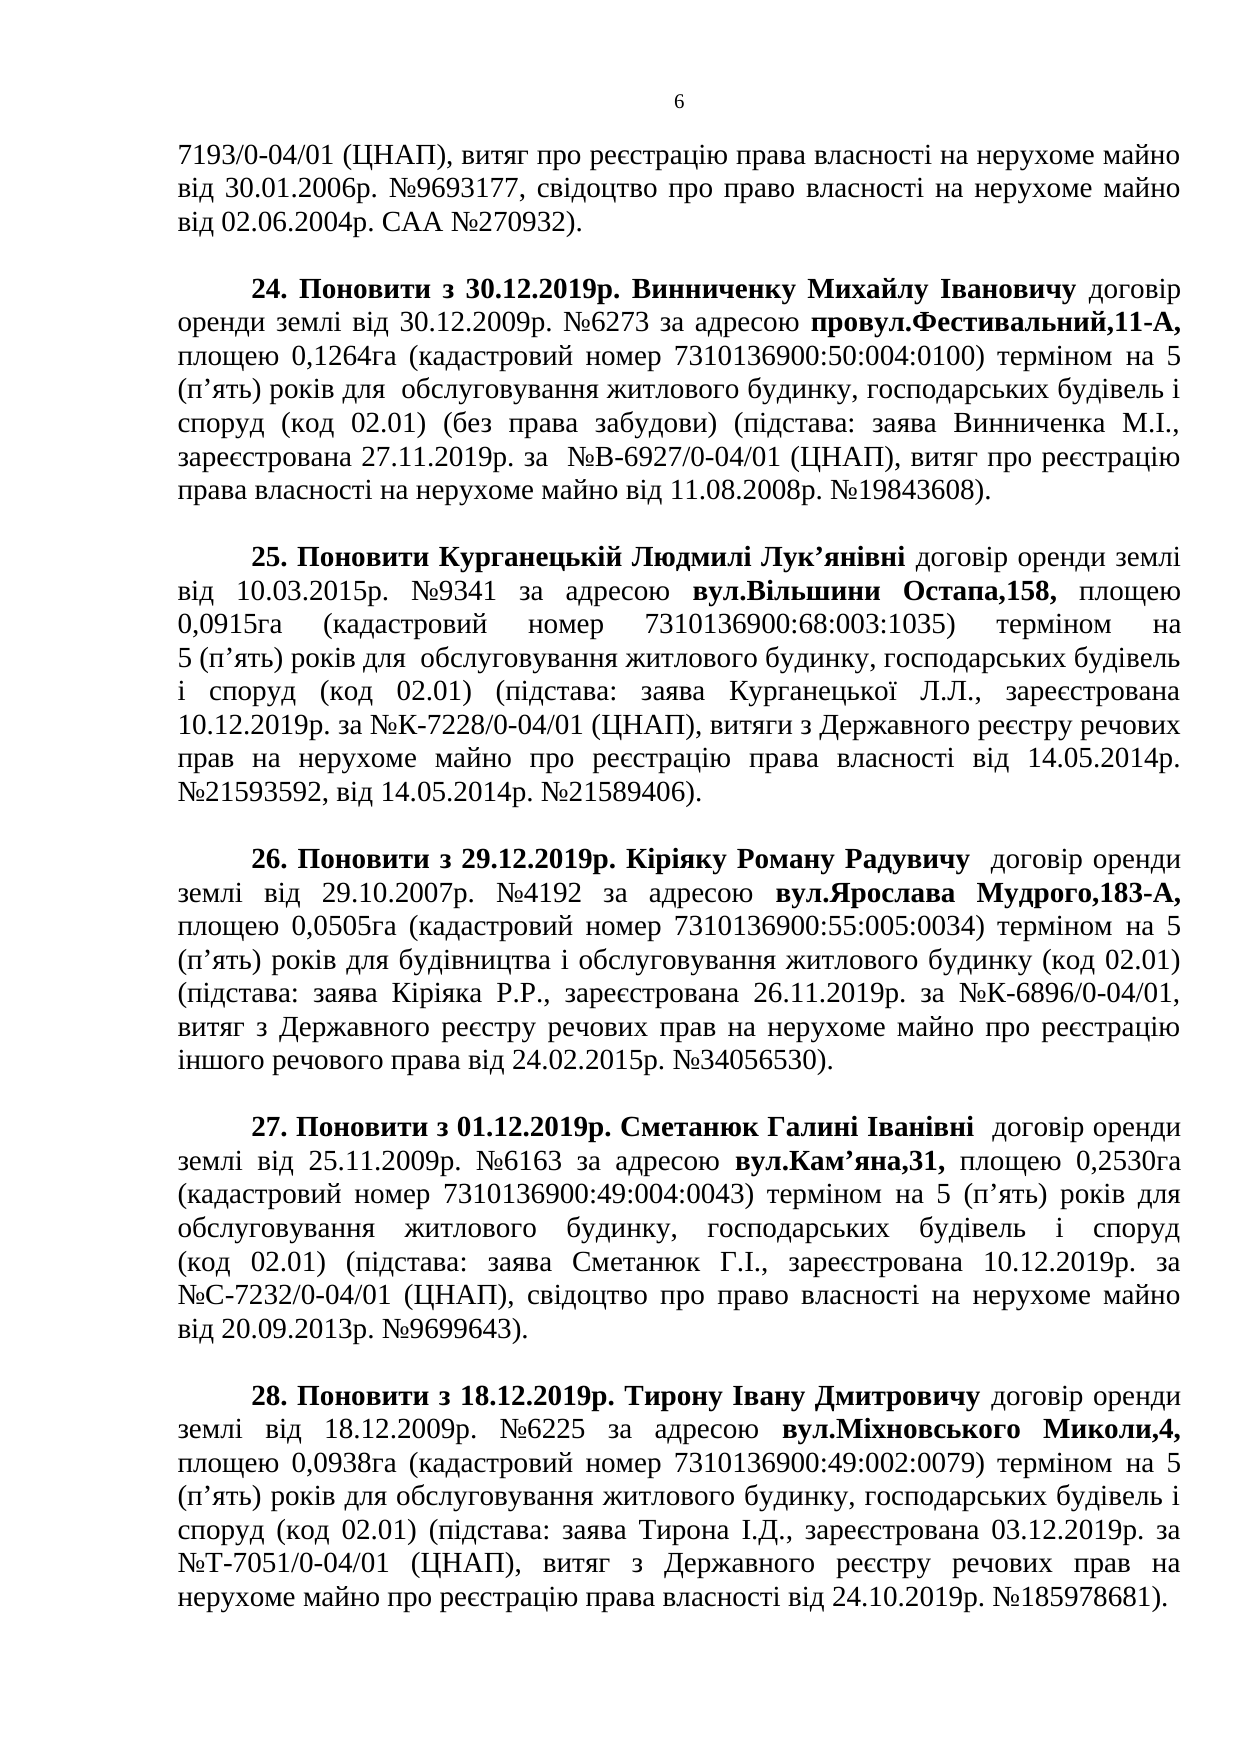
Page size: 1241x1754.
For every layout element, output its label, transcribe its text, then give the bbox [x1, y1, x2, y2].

text 27. Поновити з 01.12.2019р. Сметанюк Галині Іванівні договір оренди землі від 25.11.2009р. №6163 за адресою вул.Кам’яна,31, площею 0,2530га (кадастровий номер 7310136900:49:004:0043) терміном на 5 (п’ять) років для обслуговування житлового будинку, господарських будівель і споруд (код 02.01) (підстава: заява Сметанюк Г.І., зареєстрована 10.12.2019р. за №С-7232/0-04/01 (ЦНАП), свідоцтво про право власності на нерухоме майно від 20.09.2013р. №9699643). [177, 1109, 1181, 1344]
text 28. Поновити з 18.12.2019р. Тирону Івану Дмитровичу договір оренди землі від 18.12.2009р. №6225 за адресою вул.Міхновського Миколи,4, площею 0,0938га (кадастровий номер 7310136900:49:002:0079) терміном на 5 (п’ять) років для обслуговування житлового будинку, господарських будівель і споруд (код 02.01) (підстава: заява Тирона І.Д., зареєстрована 03.12.2019р. за №Т-7051/0-04/01 (ЦНАП), витяг з Державного реєстру речових прав на нерухоме майно про реєстрацію права власності від 24.10.2019р. №185978681). [177, 1378, 1181, 1613]
text 25. Поновити Курганецькій Людмилі Лук’янівні договір оренди землі від 10.03.2015р. №9341 за адресою вул.Вільшини Остапа,158, площею 0,0915га (кадастровий номер 7310136900:68:003:1035) терміном на 5 (п’ять) років для обслуговування житлового будинку, господарських будівель і споруд (код 02.01) (підстава: заява Курганецької Л.Л., зареєстрована 10.12.2019р. за №К-7228/0-04/01 (ЦНАП), витяги з Державного реєстру речових прав на нерухоме майно про реєстрацію права власності від 14.05.2014р. №21593592, від 14.05.2014р. №21589406). [177, 539, 1181, 808]
text 24. Поновити з 30.12.2019р. Винниченку Михайлу Івановичу договір оренди землі від 30.12.2009р. №6273 за адресою провул.Фестивальний,11-А, площею 0,1264га (кадастровий номер 7310136900:50:004:0100) терміном на 5 (п’ять) років для обслуговування житлового будинку, господарських будівель і споруд (код 02.01) (без права забудови) (підстава: заява Винниченка М.І., зареєстрована 27.11.2019р. за №В-6927/0-04/01 (ЦНАП), витяг про реєстрацію права власності на нерухоме майно від 11.08.2008р. №19843608). [177, 271, 1181, 506]
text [177, 137, 1181, 237]
text 26. Поновити з 29.12.2019р. Кіріяку Роману Радувичу договір оренди землі від 29.10.2007р. №4192 за адресою вул.Ярослава Мудрого,183-А, площею 0,0505га (кадастровий номер 7310136900:55:005:0034) терміном на 5 (п’ять) років для будівництва і обслуговування житлового будинку (код 02.01) (підстава: заява Кіріяка Р.Р., зареєстрована 26.11.2019р. за №К-6896/0-04/01, витяг з Державного реєстру речових прав на нерухоме майно про реєстрацію іншого речового права від 24.02.2015р. №34056530). [177, 841, 1181, 1076]
